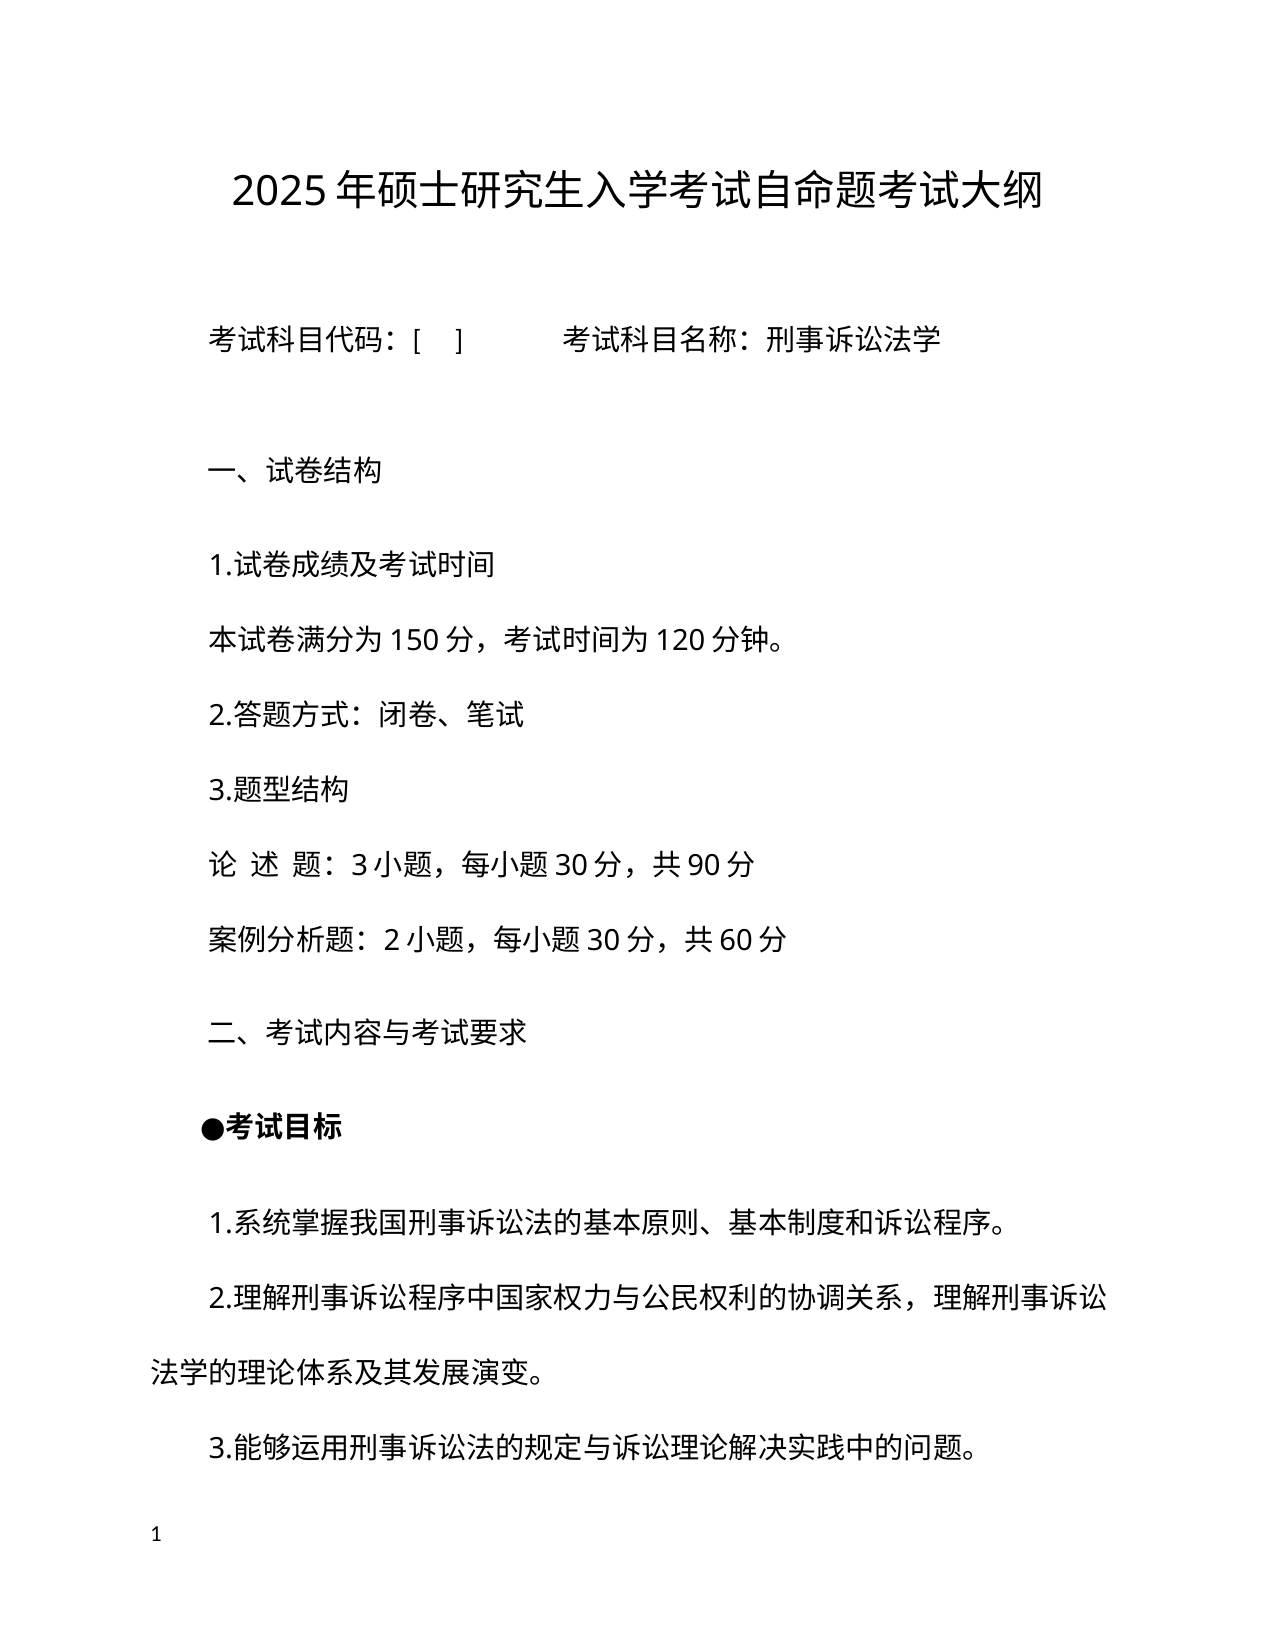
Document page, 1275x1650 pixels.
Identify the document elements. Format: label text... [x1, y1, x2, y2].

text 1.系统掌握我国刑事诉讼法的基本原则、基本制度和诉讼程序。 [150, 1183, 1125, 1258]
text 3.题型结构 [150, 750, 1125, 825]
text 论 述 题：3小题，每小题30分，共90分 [150, 825, 1125, 900]
text 2.理解刑事诉讼程序中国家权力与公民权利的协调关系，理解刑事诉讼法学的理论体系及其发展演变。 [150, 1258, 1125, 1408]
text 一、试卷结构 [150, 431, 1125, 506]
text 2.答题方式：闭卷、笔试 [150, 675, 1125, 750]
text 案例分析题：2小题，每小题30分，共60分 [150, 900, 1125, 975]
text 2025年硕士研究生入学考试自命题考试大纲 [150, 150, 1125, 225]
text 考试科目代码：[ ] 考试科目名称：刑事诉讼法学 [150, 300, 1125, 375]
text 二、考试内容与考试要求 [150, 994, 1125, 1069]
text 本试卷满分为150分，考试时间为120分钟。 [150, 600, 1125, 675]
text ●考试目标 [150, 1087, 1125, 1162]
text 3.能够运用刑事诉讼法的规定与诉讼理论解决实践中的问题。 [150, 1408, 1125, 1483]
text 1.试卷成绩及考试时间 [150, 525, 1125, 600]
